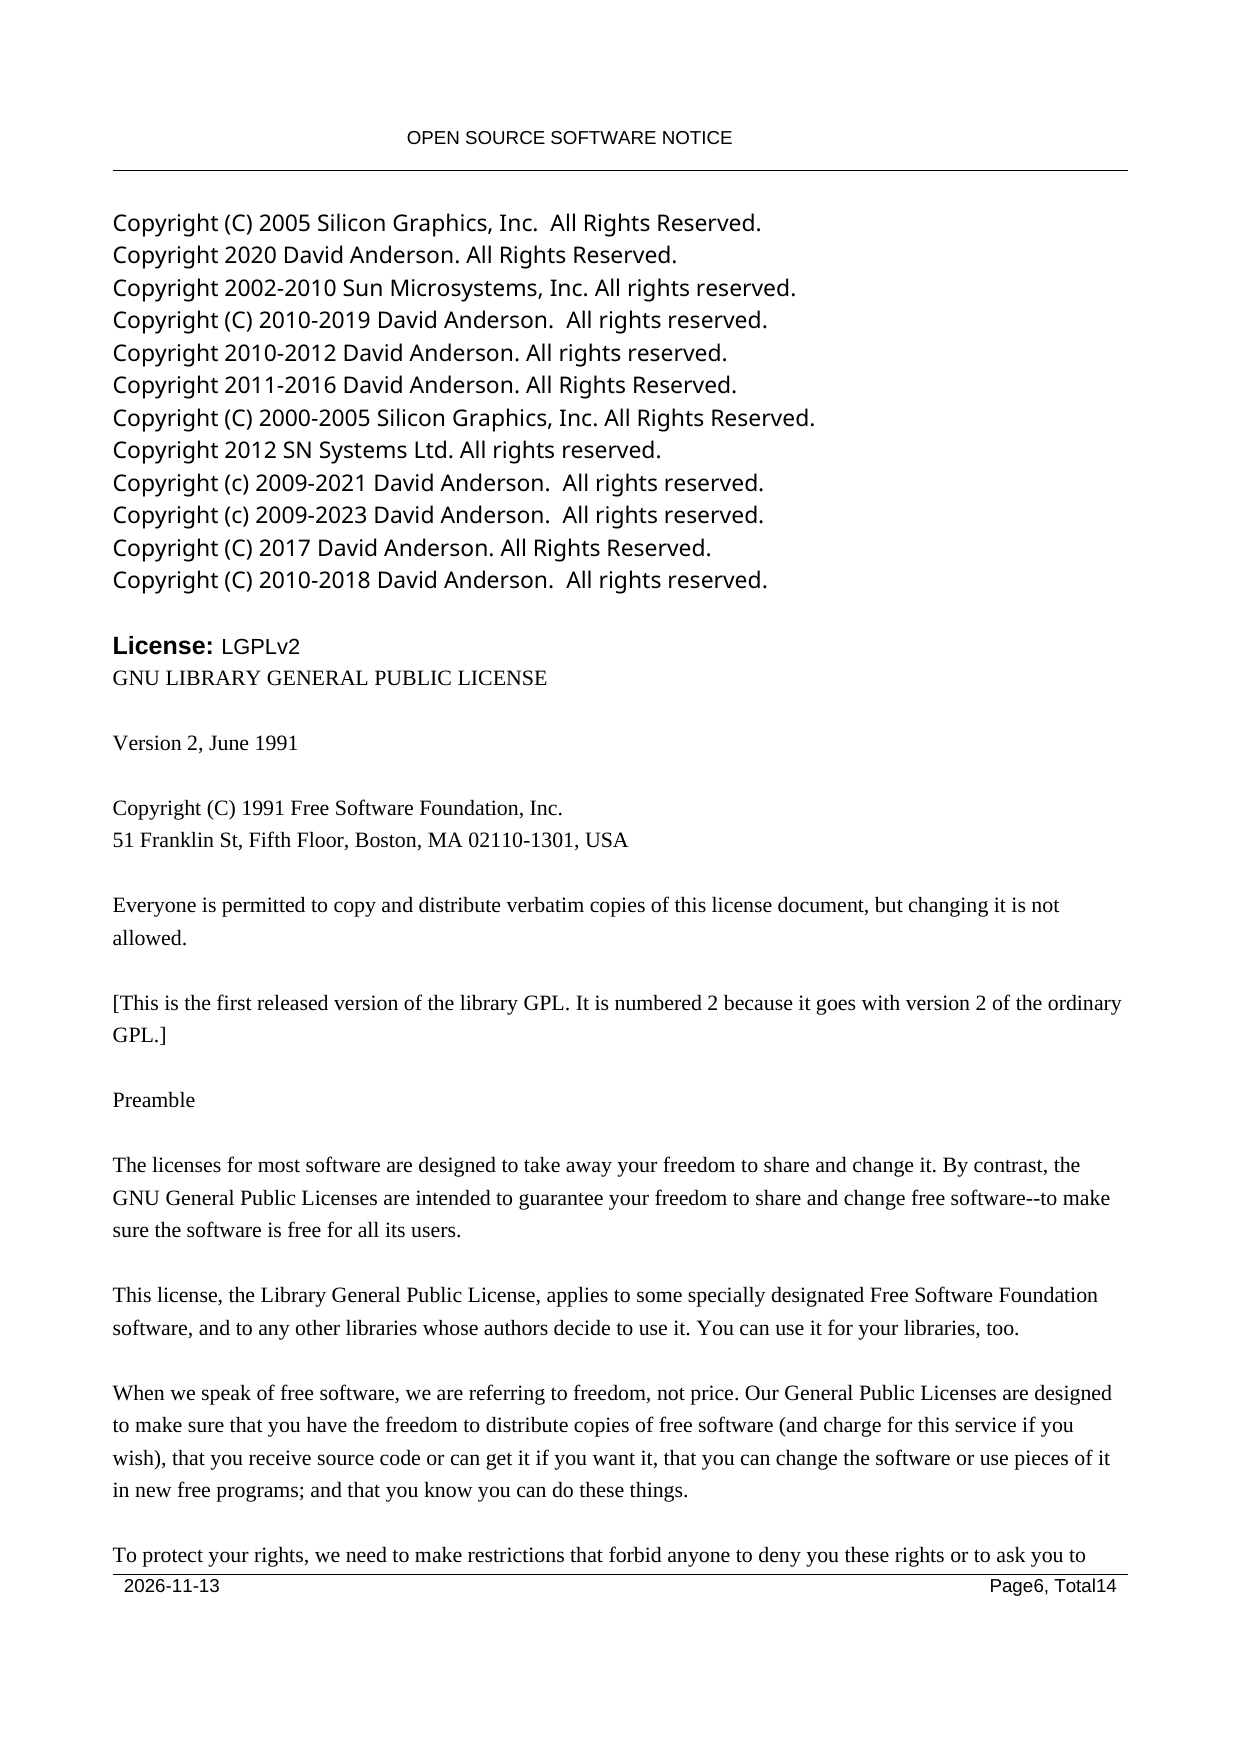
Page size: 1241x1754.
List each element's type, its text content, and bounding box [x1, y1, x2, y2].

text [112, 661, 1128, 1571]
text License: LGPLv2 [112, 629, 1128, 661]
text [112, 206, 1128, 629]
